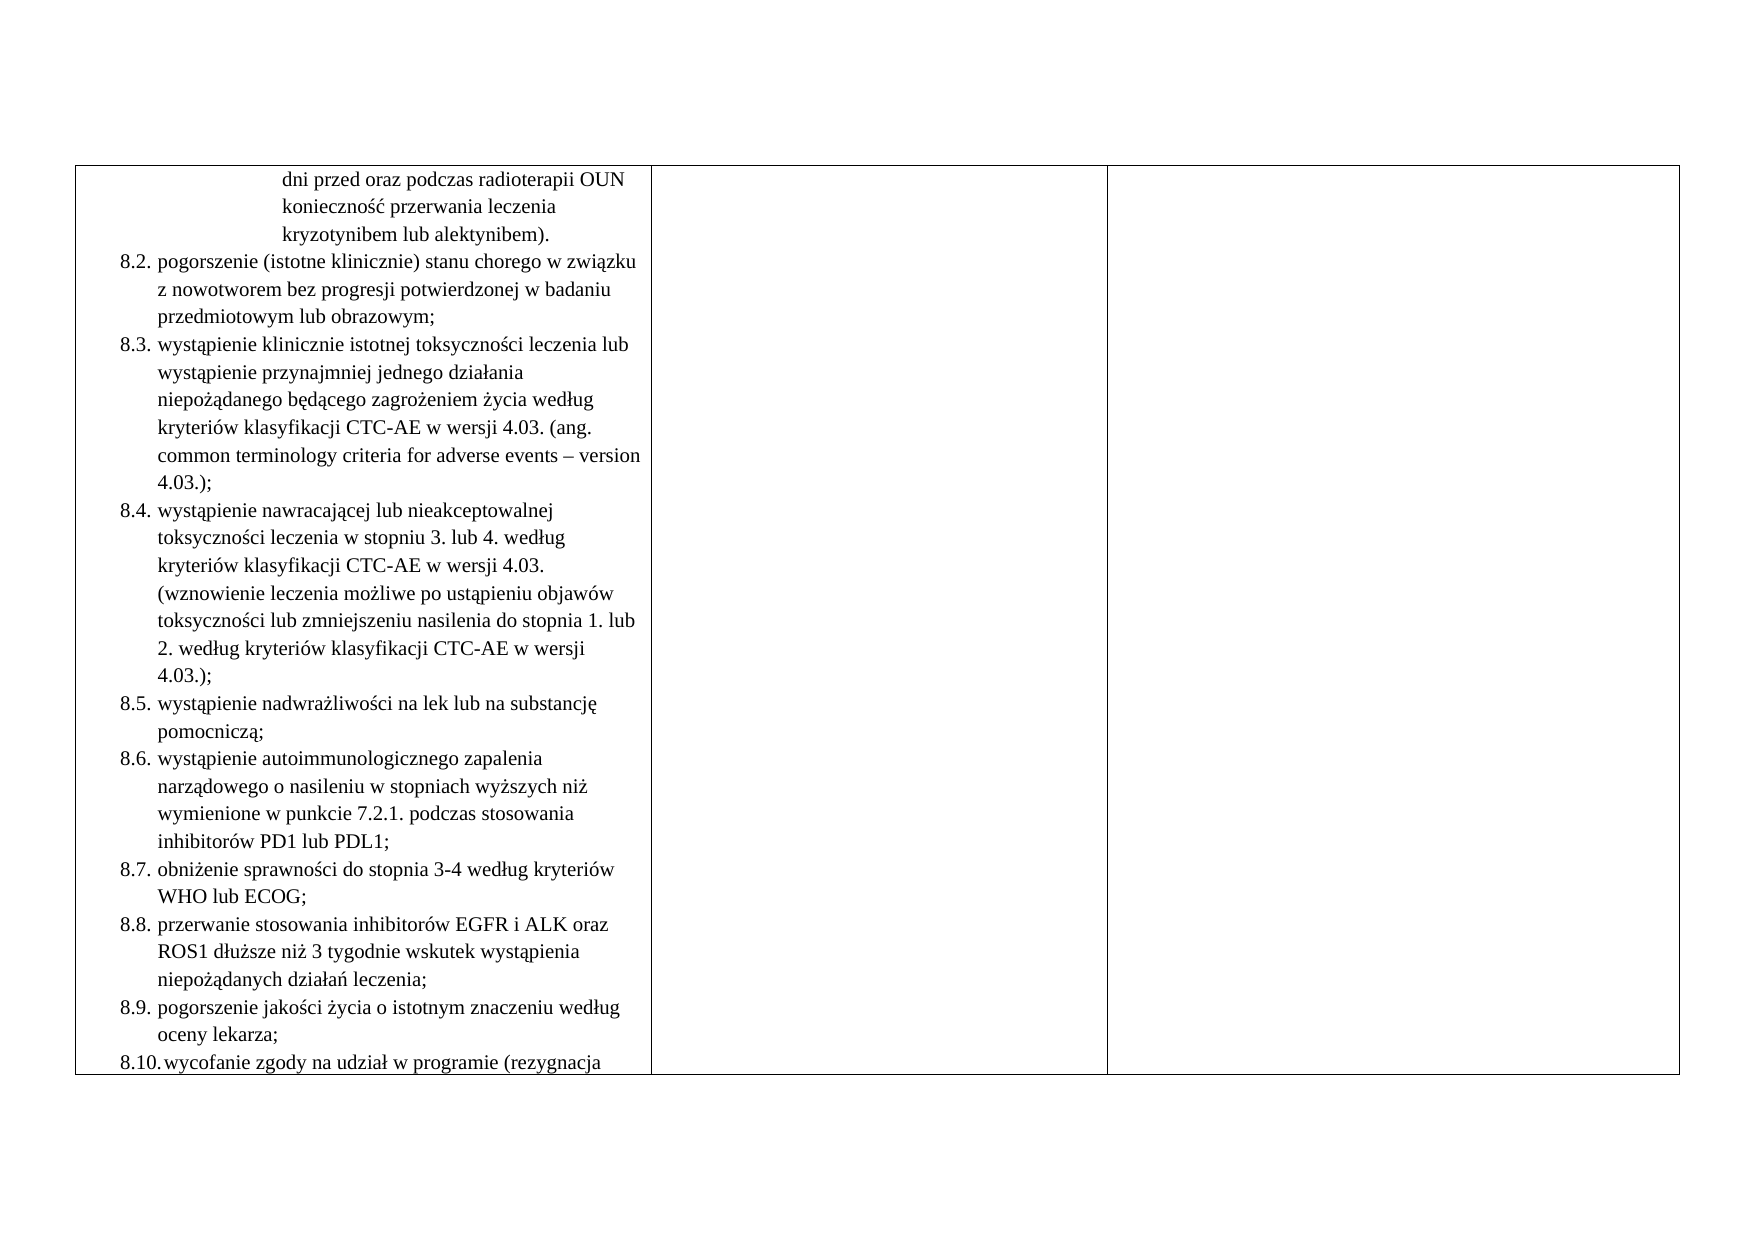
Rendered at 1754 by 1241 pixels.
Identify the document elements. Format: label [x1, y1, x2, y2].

table_cell [652, 166, 1107, 1074]
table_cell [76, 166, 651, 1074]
table_cell [1108, 166, 1679, 1074]
